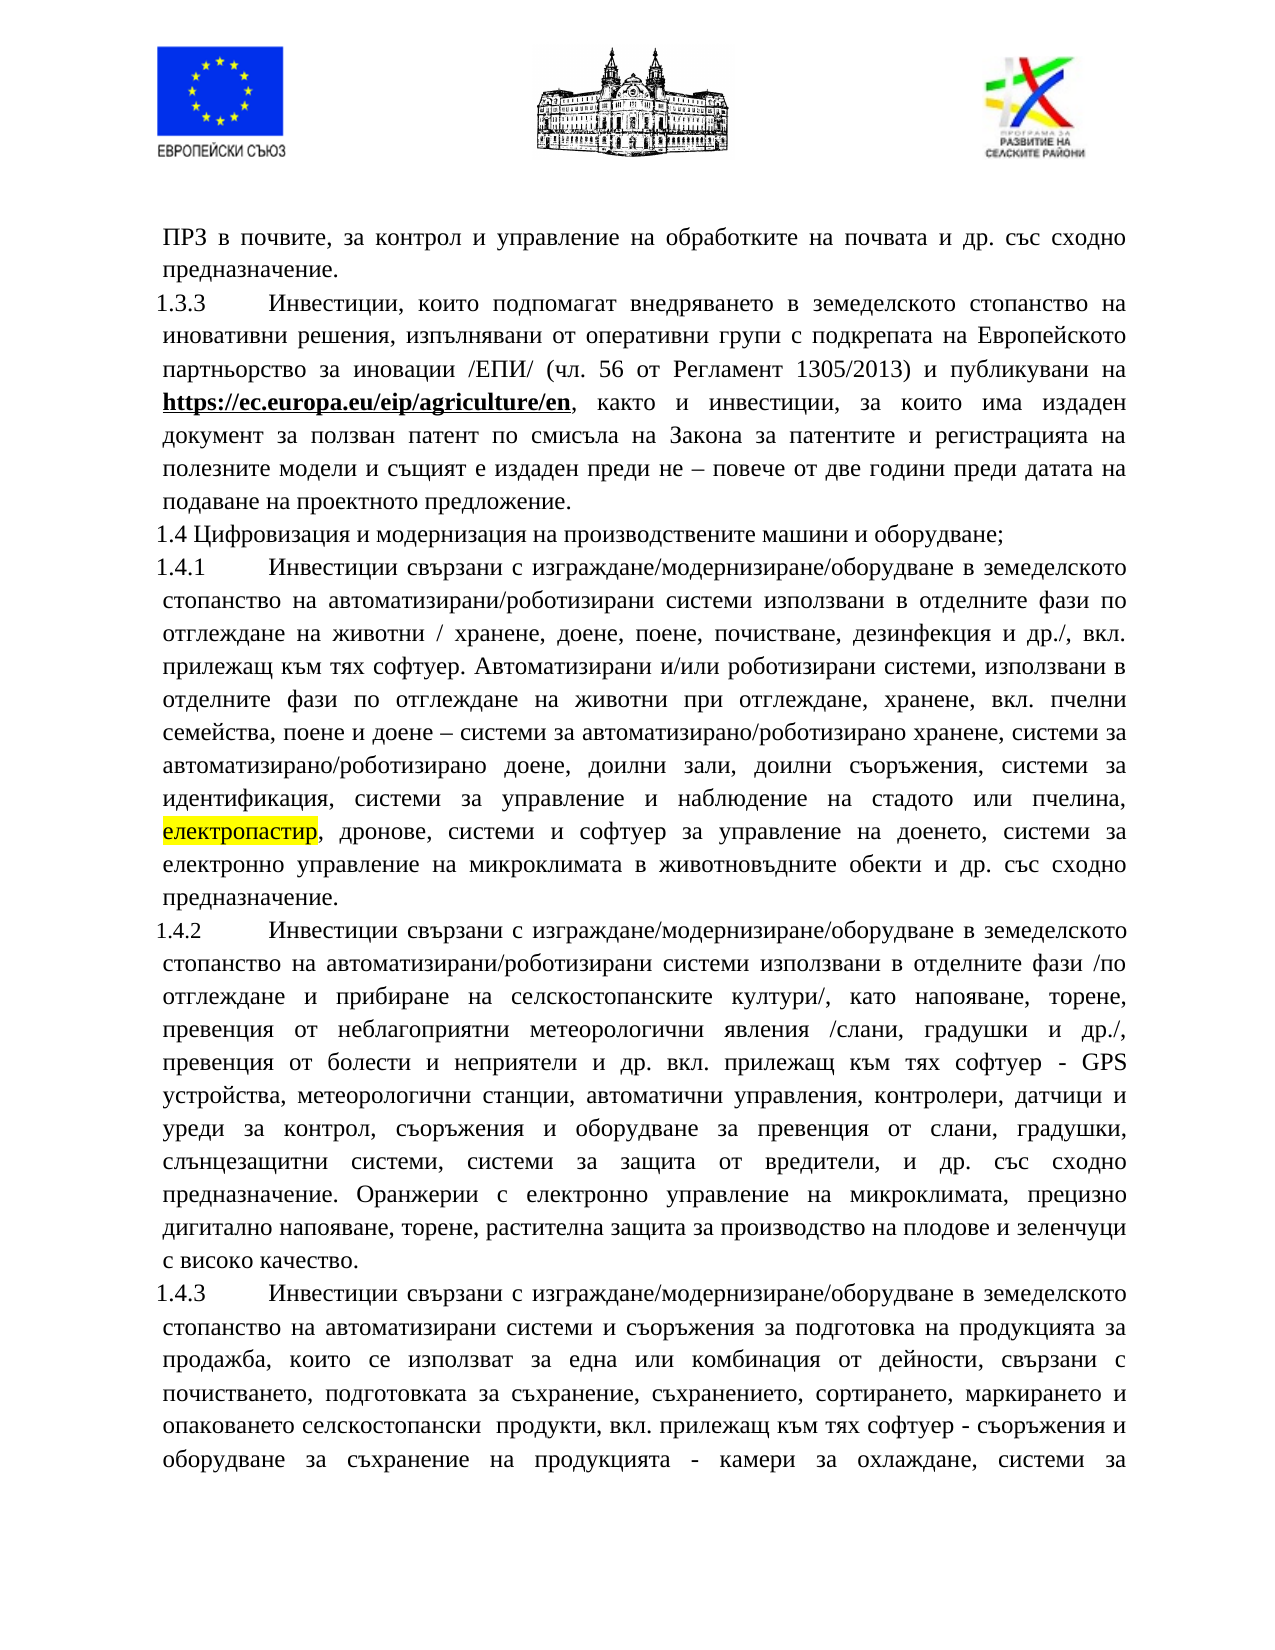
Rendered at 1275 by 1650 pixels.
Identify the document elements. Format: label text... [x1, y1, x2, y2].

list Инвестиции, които подпомагат внедряването в земеделското стопанство на иновативни решения, изпълнявани от оперативни групи с подкрепата на Европейското партньорство за иновации /ЕПИ/ (чл. 56 от Регламент 1305/2013) и публикувани на https://ec.europa.eu/eip/agriculture/en, както и инвестиции, за които има издаден документ за ползван патент по смисъла на Закона за патентите и регистрацията на полезните модели и същият е издаден преди не – повече от две години преди датата на подаване на проектното предложение. [156, 288, 1127, 514]
picture [157, 45, 287, 160]
list Цифровизация и модернизация на производствените машини и оборудване; [156, 519, 1127, 547]
picture [982, 56, 1089, 160]
picture [532, 44, 735, 160]
list Инвестиции свързани с изграждане/модернизиране/оборудване в земеделското стопанство на автоматизирани/роботизирани системи използвани в отделните фази по отглеждане на животни / хранене, доене, поене, почистване, дезинфекция и др./, вкл. прилежащ към тях софтуер. Автоматизирани и/или роботизирани системи, използвани в отделните фази по отглеждане на животни при отглеждане, хранене, вкл. пчелни семейства, поене и доене – системи за автоматизирано/роботизирано хранене, системи за автоматизирано/роботизирано доене, доилни зали, доилни съоръжения, системи за идентификация, системи за управление и наблюдение на стадото или пчелина, електропастир, дронове, системи и софтуер за управление на доенето, системи за електронно управление на микроклимата в животновъдните обекти и др. със сходно предназначение. [156, 552, 1127, 911]
list Инвестиции свързани с изграждане/модернизиране/оборудване в земеделското стопанство на автоматизирани/роботизирани системи използвани в отделните фази /по отглеждане и прибиране на селскостопанските култури/, като напояване, торене, превенция от неблагоприятни метеорологични явления /слани, градушки и др./, превенция от болести и неприятели и др. вкл. прилежащ към тях софтуер - GPS устройства, метеорологични станции, автоматични управления, контролери, датчици и уреди за контрол, съоръжения и оборудване за превенция от слани, градушки, слънцезащитни системи, системи за защита от вредители, и др. със сходно предназначение. Оранжерии с електронно управление на микроклимата, прецизно дигитално напояване, торене, растителна защита за производство на плодове и зеленчуци с високо качество. [156, 915, 1127, 1274]
